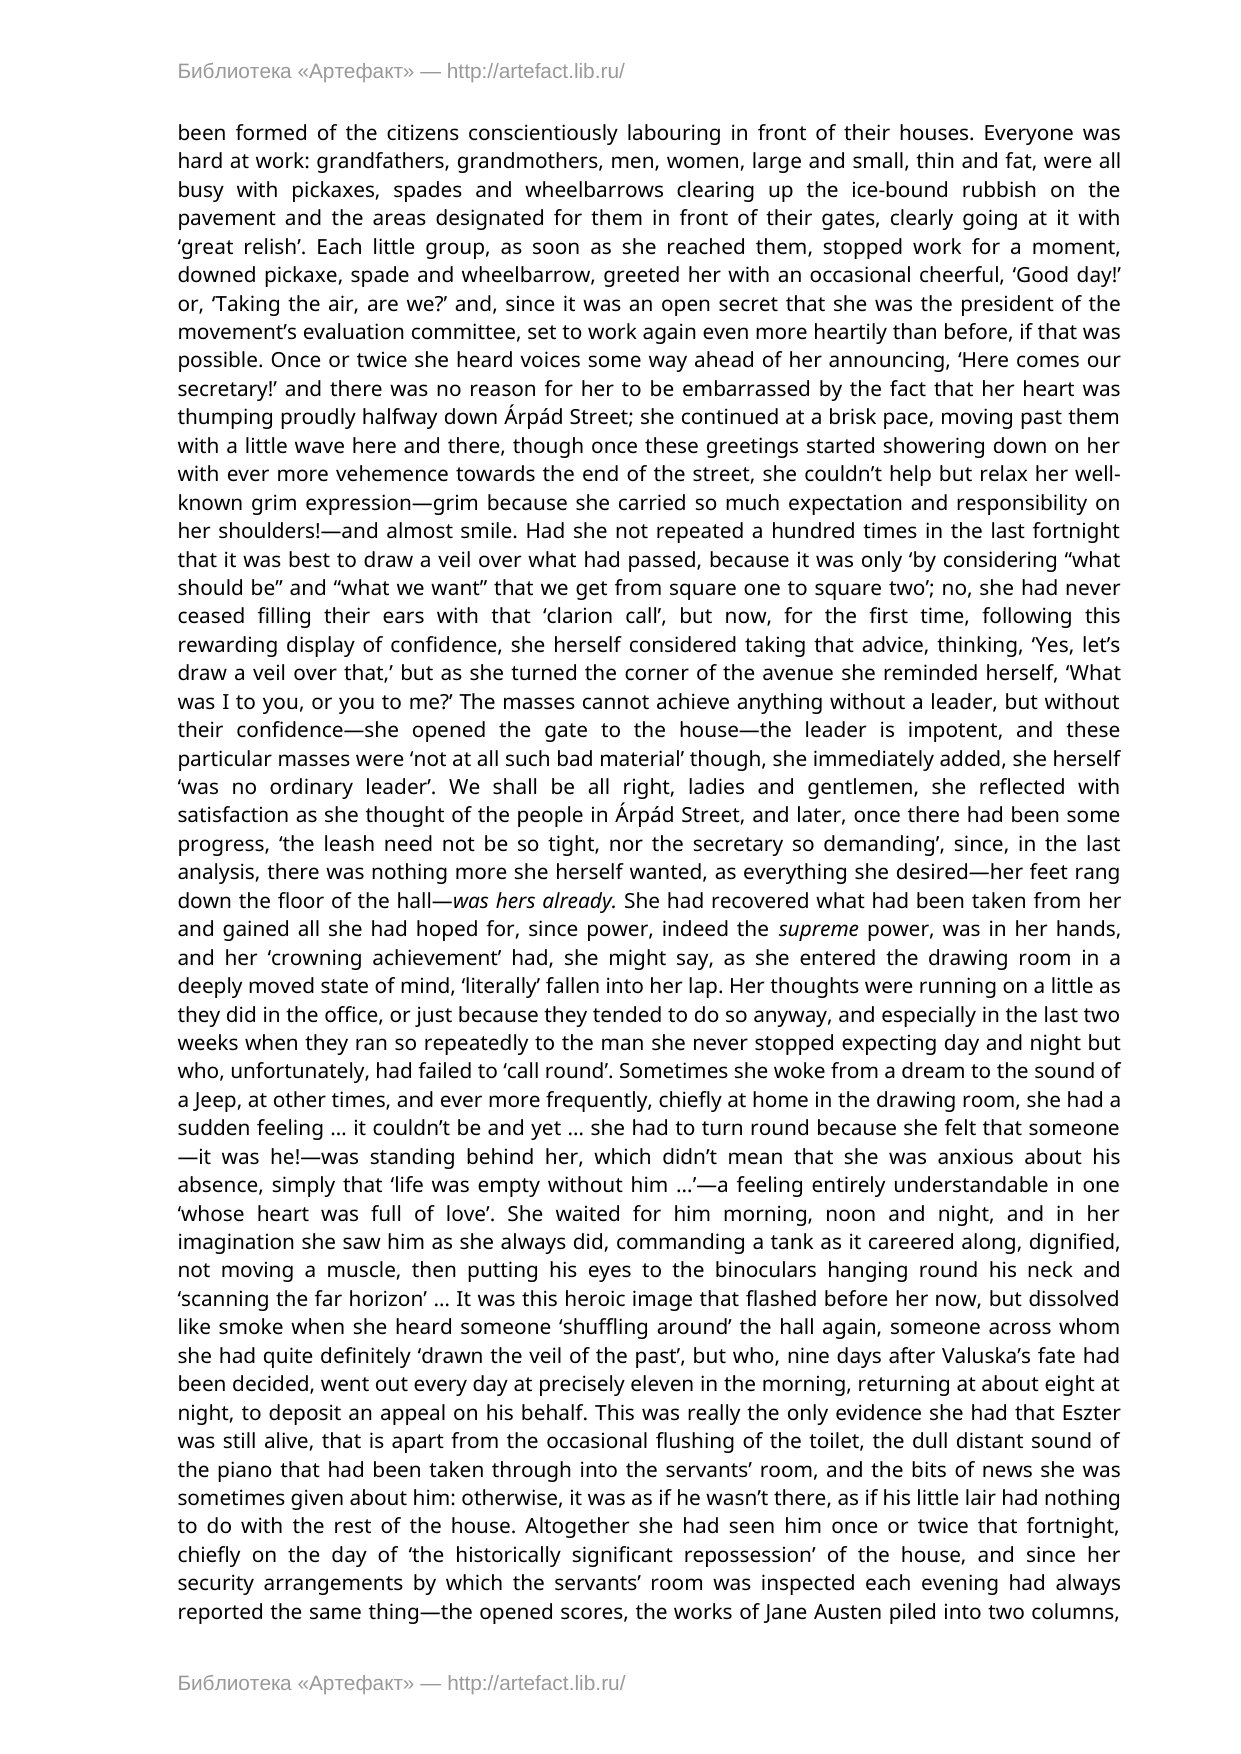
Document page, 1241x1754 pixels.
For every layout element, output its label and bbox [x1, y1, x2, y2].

text [177, 118, 1122, 1625]
